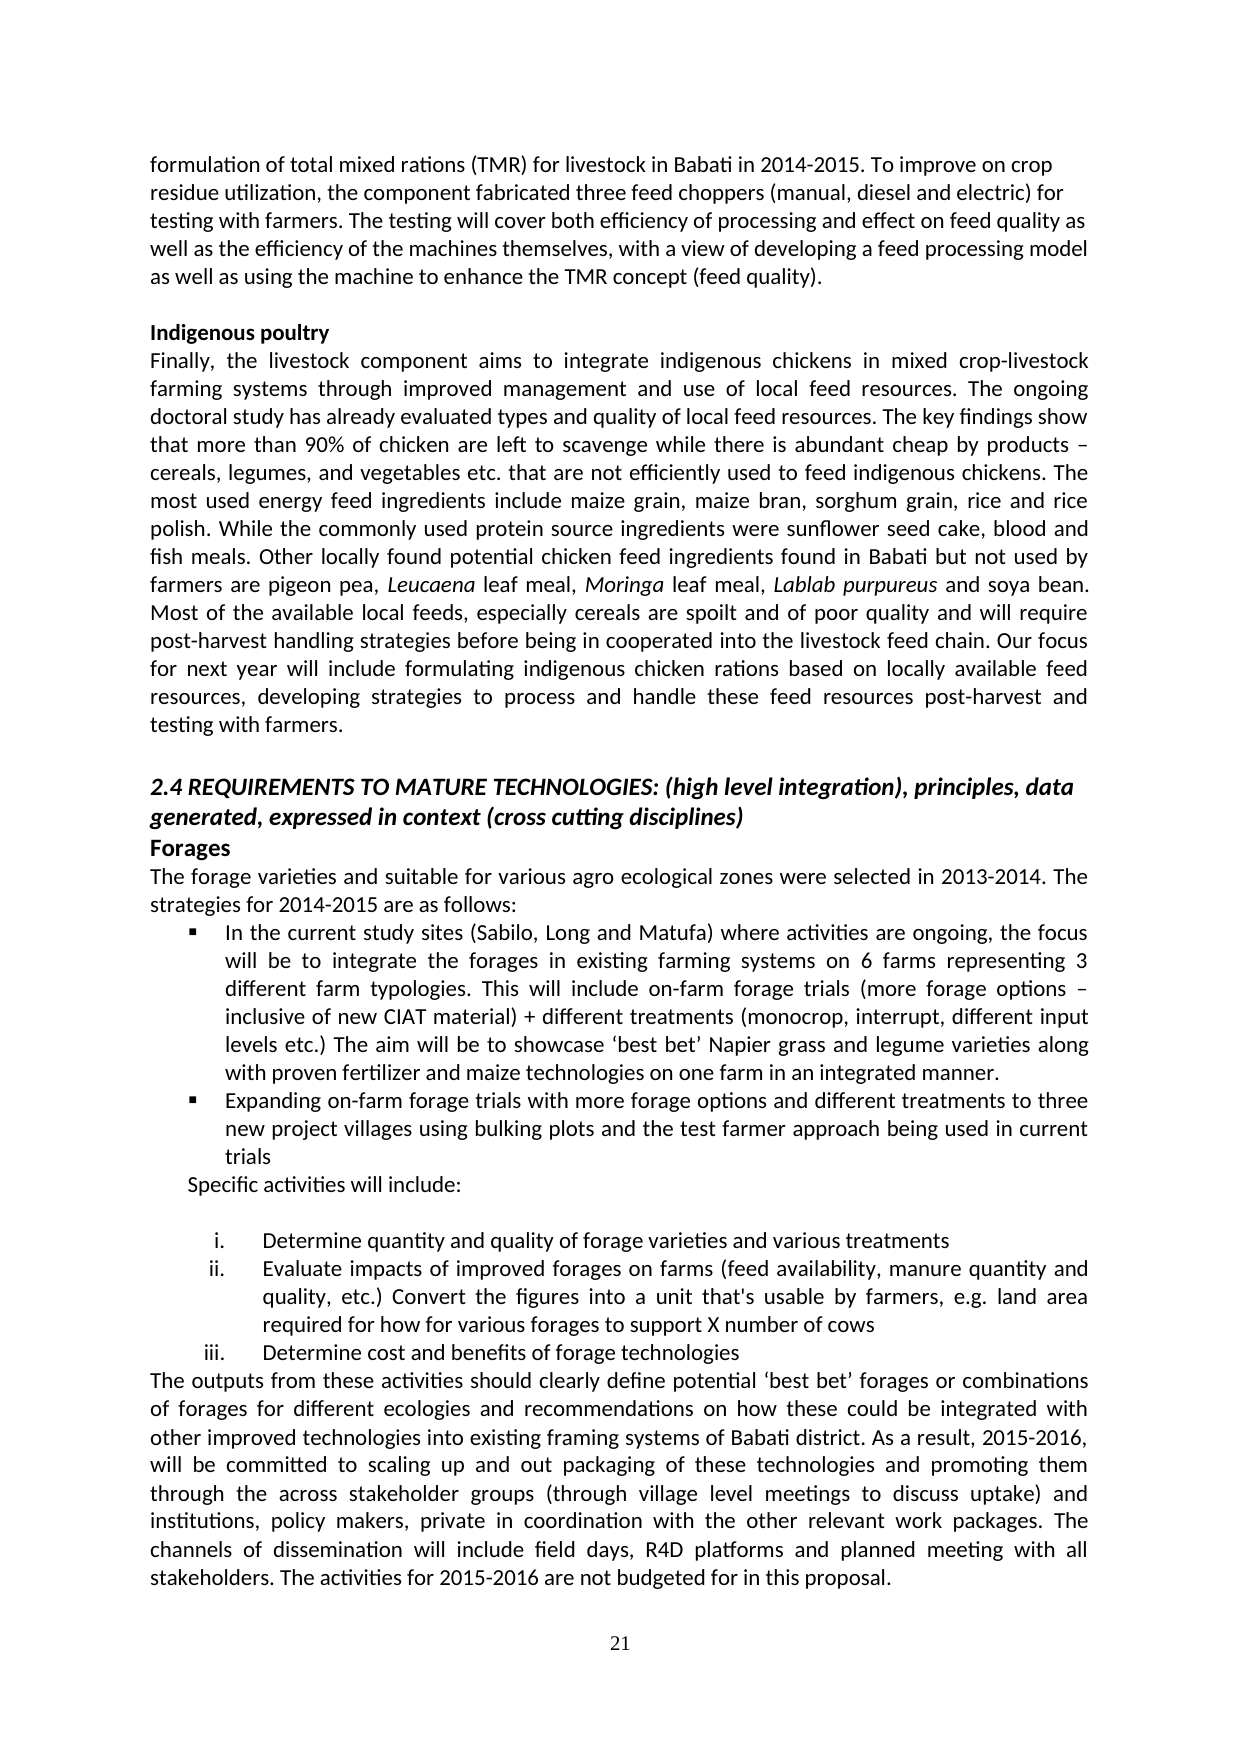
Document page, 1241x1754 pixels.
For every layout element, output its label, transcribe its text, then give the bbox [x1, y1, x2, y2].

text Finally, the livestock component aims to integrate indigenous chickens in mixed crop-livestock farming systems through improved management and use of local feed resources. The ongoing doctoral study has already evaluated types and quality of local feed resources. The key findings show that more than 90% of chicken are left to scavenge while there is abundant cheap by products – cereals, legumes, and vegetables etc. that are not efficiently used to feed indigenous chickens. The most used energy feed ingredients include maize grain, maize bran, sorghum grain, rice and rice polish. While the commonly used protein source ingredients were sunflower seed cake, blood and fish meals. Other locally found potential chicken feed ingredients found in Babati but not used by farmers are pigeon pea, Leucaena leaf meal, Moringa leaf meal, Lablab purpureus and soya bean. Most of the available local feeds, especially cereals are spoilt and of poor quality and will require post-harvest handling strategies before being in cooperated into the livestock feed chain. Our focus for next year will include formulating indigenous chicken rations based on locally available feed resources, developing strategies to process and handle these feed resources post-harvest and testing with farmers. [150, 346, 1090, 738]
list Expanding on-farm forage trials with more forage options and different treatments to three new project villages using bulking plots and the test farmer approach being used in current trials [187, 1086, 1090, 1170]
text Forages [150, 832, 1090, 862]
list 2.4 REQUIREMENTS TO MATURE TECHNOLOGIES: (high level integration), principles, data generated, expressed in context (cross cutting disciplines) [150, 771, 1090, 832]
text Indigenous poultry [150, 318, 1090, 346]
text The forage varieties and suitable for various agro ecological zones were selected in 2013-2014. The strategies for 2014-2015 are as follows: [150, 862, 1090, 918]
list Determine quantity and quality of forage varieties and various treatments [225, 1226, 1090, 1254]
list Evaluate impacts of improved forages on farms (feed availability, manure quantity and quality, etc.) Convert the figures into a unit that's usable by farmers, e.g. land area required for how for various forages to support X number of cows [225, 1254, 1090, 1338]
text The outputs from these activities should clearly define potential ‘best bet’ forages or combinations of forages for different ecologies and recommendations on how these could be integrated with other improved technologies into existing framing systems of Babati district. As a result, 2015-2016, will be committed to scaling up and out packaging of these technologies and promoting them through the across stakeholder groups (through village level meetings to discuss uptake) and institutions, policy makers, private in coordination with the other relevant work packages. The channels of dissemination will include field days, R4D platforms and planned meeting with all stakeholders. The activities for 2015-2016 are not budgeted for in this proposal. [150, 1367, 1090, 1591]
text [150, 150, 1090, 290]
list Determine cost and benefits of forage technologies [225, 1338, 1090, 1367]
text Specific activities will include: [187, 1170, 1090, 1198]
list In the current study sites (Sabilo, Long and Matufa) where activities are ongoing, the focus will be to integrate the forages in existing farming systems on 6 farms representing 3 different farm typologies. This will include on-farm forage trials (more forage options – inclusive of new CIAT material) + different treatments (monocrop, interrupt, different input levels etc.) The aim will be to showcase ‘best bet’ Napier grass and legume varieties along with proven fertilizer and maize technologies on one farm in an integrated manner. [187, 918, 1090, 1086]
